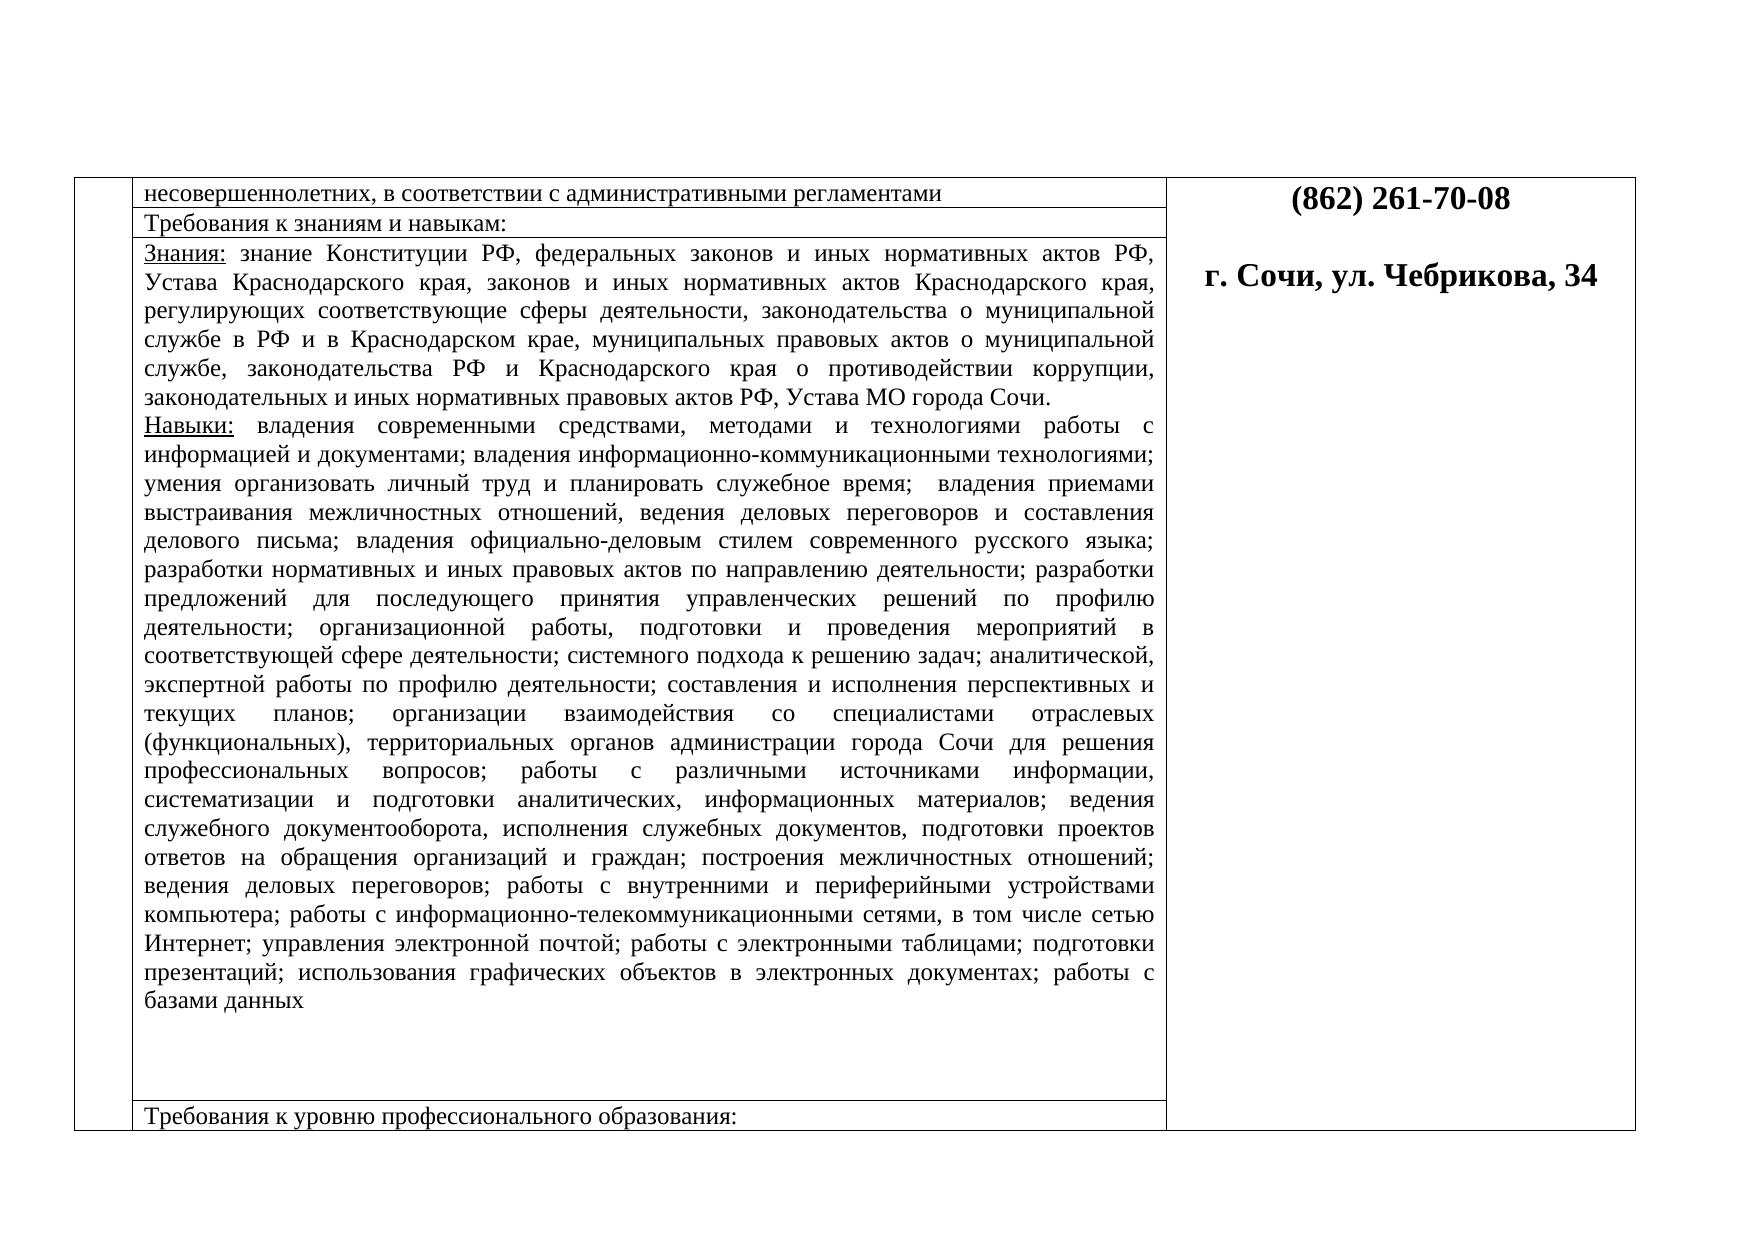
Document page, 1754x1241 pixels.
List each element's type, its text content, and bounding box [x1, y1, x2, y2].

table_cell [133, 1101, 1166, 1130]
table_cell Требования к знаниям и навыкам: [133, 208, 1166, 237]
table_cell Знания: знание Конституции РФ, федеральных законов и иных нормативных актов РФ, Устава Краснодарского края, законов и иных нормативных актов Краснодарского края, регулирующих соответствующие сферы деятельности, законодательства о муниципальной службе в РФ и в Краснодарском крае, муниципальных правовых актов о муниципальной службе, законодательства РФ и Краснодарского края о противодействии коррупции, законодательных и иных нормативных правовых актов РФ, Устава МО города Сочи. Навыки: владения современными средствами, методами и технологиями работы с информацией и документами; владения информационно-коммуникационными технологиями; умения организовать личный труд и планировать служебное время; владения приемами выстраивания межличностных отношений, ведения деловых переговоров и составления делового письма; владения официально-деловым стилем современного русского языка; разработки нормативных и иных правовых актов по направлению деятельности; разработки предложений для последующего принятия управленческих решений по профилю деятельности; организационной работы, подготовки и проведения мероприятий в соответствующей сфере деятельности; системного подхода к решению задач; аналитической, экспертной работы по профилю деятельности; составления и исполнения перспективных и текущих планов; организации взаимодействия со специалистами отраслевых (функциональных), территориальных органов администрации города Сочи для решения профессиональных вопросов; работы с различными источниками информации, систематизации и подготовки аналитических, информационных материалов; ведения служебного документооборота, исполнения служебных документов, подготовки проектов ответов на обращения организаций и граждан; построения межличностных отношений; ведения деловых переговоров; работы с внутренними и периферийными устройствами компьютера; работы с информационно-телекоммуникационными сетями, в том числе сетью Интернет; управления электронной почтой; работы с электронными таблицами; подготовки презентаций; использования графических объектов в электронных документах; работы с базами данных [133, 238, 1166, 1100]
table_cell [133, 178, 1166, 207]
